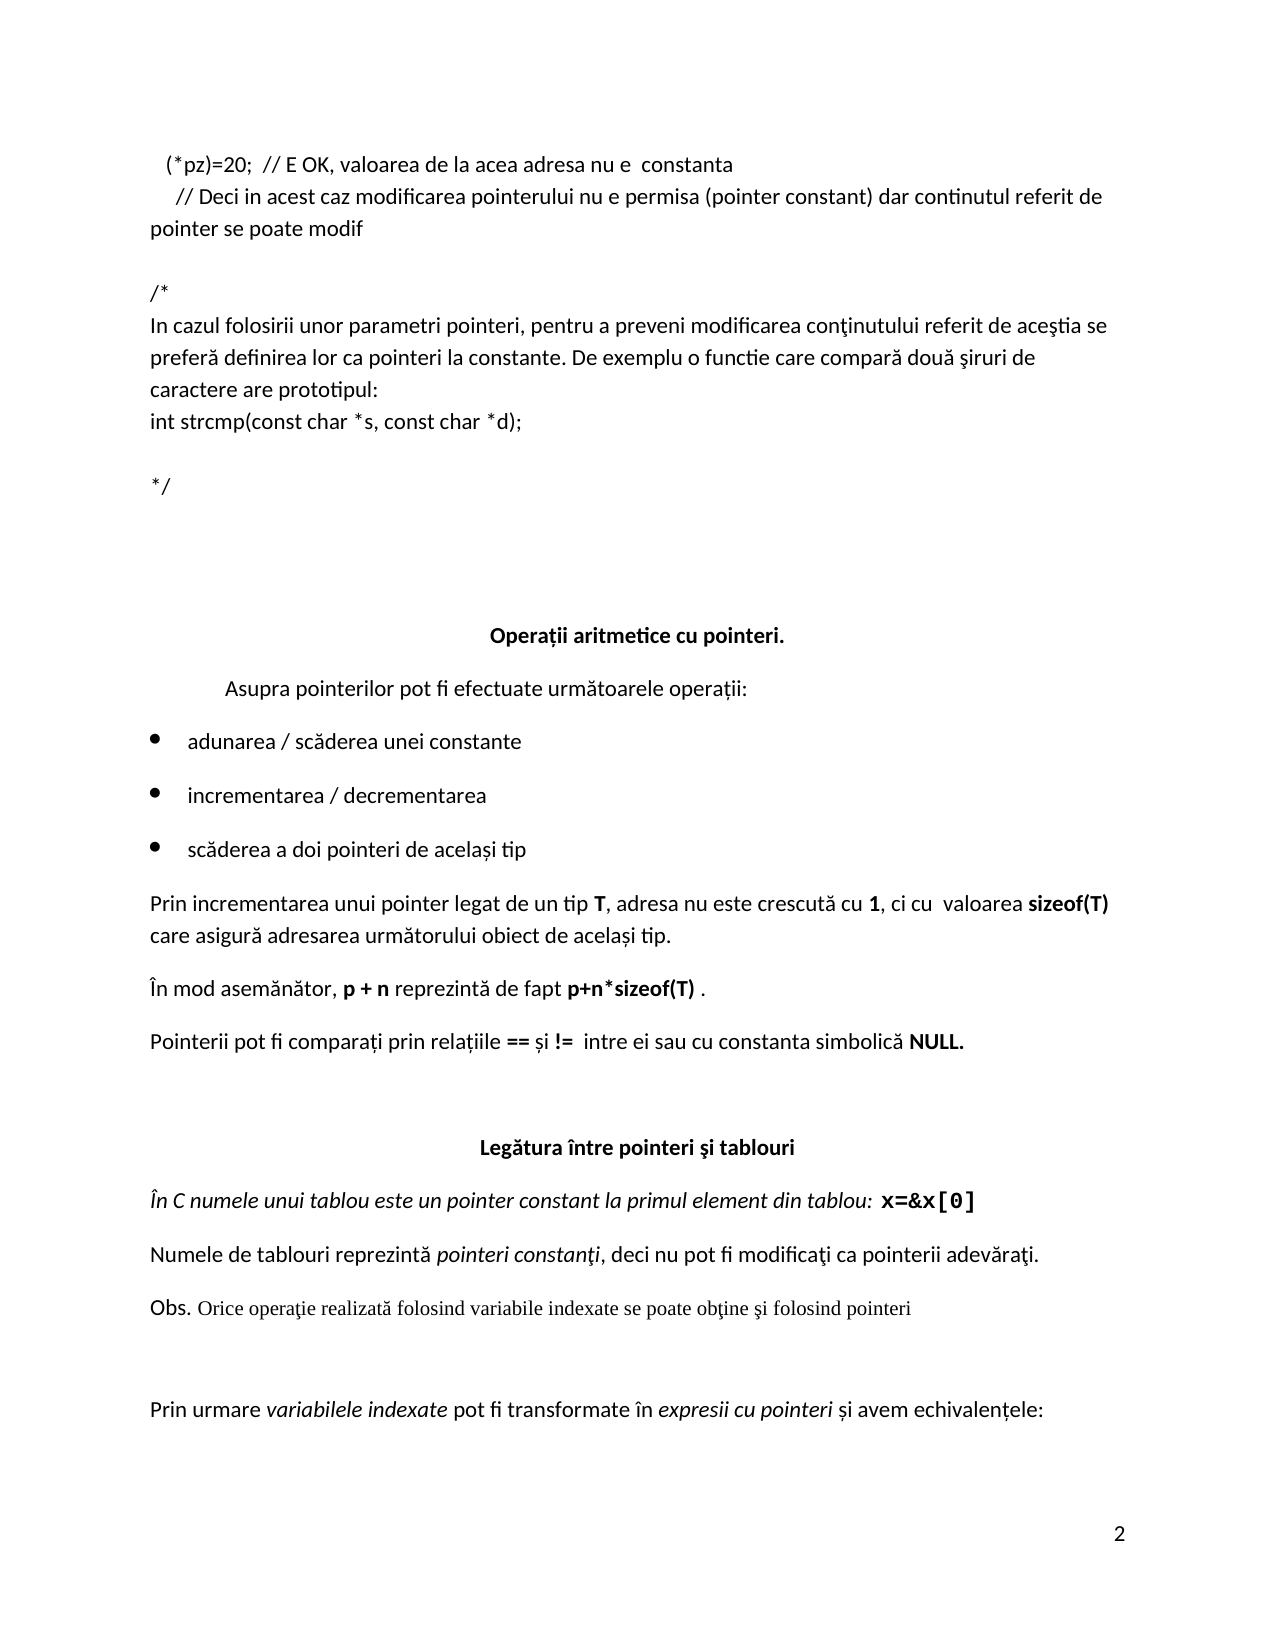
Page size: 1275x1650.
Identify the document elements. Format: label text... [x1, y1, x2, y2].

text Numele de tablouri reprezintă pointeri constanţi, deci nu pot fi modificaţi ca pointerii adevăraţi. [150, 1240, 1125, 1268]
text Legătura între pointeri şi tablouri [150, 1133, 1125, 1161]
text // Deci in acest caz modificarea pointerului nu e permisa (pointer constant) dar continutul referit de pointer se poate modif [150, 182, 1125, 242]
text */ [150, 472, 1125, 500]
text int strcmp(const char *s, const char *d); [150, 407, 1125, 436]
text /* [150, 279, 1125, 307]
text Asupra pointerilor pot fi efectuate următoarele operaţii: [150, 674, 1125, 702]
text In cazul folosirii unor parametri pointeri, pentru a preveni modificarea conţinutului referit de aceştia se preferă definirea lor ca pointeri la constante. De exemplu o functie care compară două şiruri de caractere are prototipul: [150, 311, 1125, 403]
text Operaţii aritmetice cu pointeri. [150, 621, 1125, 649]
list scăderea a doi pointeri de acelaşi tip [150, 835, 1125, 864]
text (*pz)=20; // E OK, valoarea de la acea adresa nu e constanta [150, 150, 1125, 178]
text În C numele unui tablou este un pointer constant la primul element din tablou: x=&x[0] [150, 1186, 1125, 1215]
text Prin urmare variabilele indexate pot fi transformate în expresii cu pointeri şi avem echivalenţele: [150, 1395, 1125, 1423]
text Obs. Orice operaţie realizată folosind variabile indexate se poate obţine şi folosind pointeri [150, 1293, 1125, 1321]
list adunarea / scăderea unei constante [150, 727, 1125, 756]
list incrementarea / decrementarea [150, 781, 1125, 810]
text În mod asemănător, p + n reprezintă de fapt p+n*sizeof(T) . [150, 974, 1125, 1002]
text Prin incrementarea unui pointer legat de un tip T, adresa nu este crescută cu 1, ci cu valoarea sizeof(T) care asigură adresarea următorului obiect de acelaşi tip. [150, 889, 1125, 949]
text Pointerii pot fi comparaţi prin relaţiile == şi != intre ei sau cu constanta simbolică NULL. [150, 1027, 1125, 1055]
